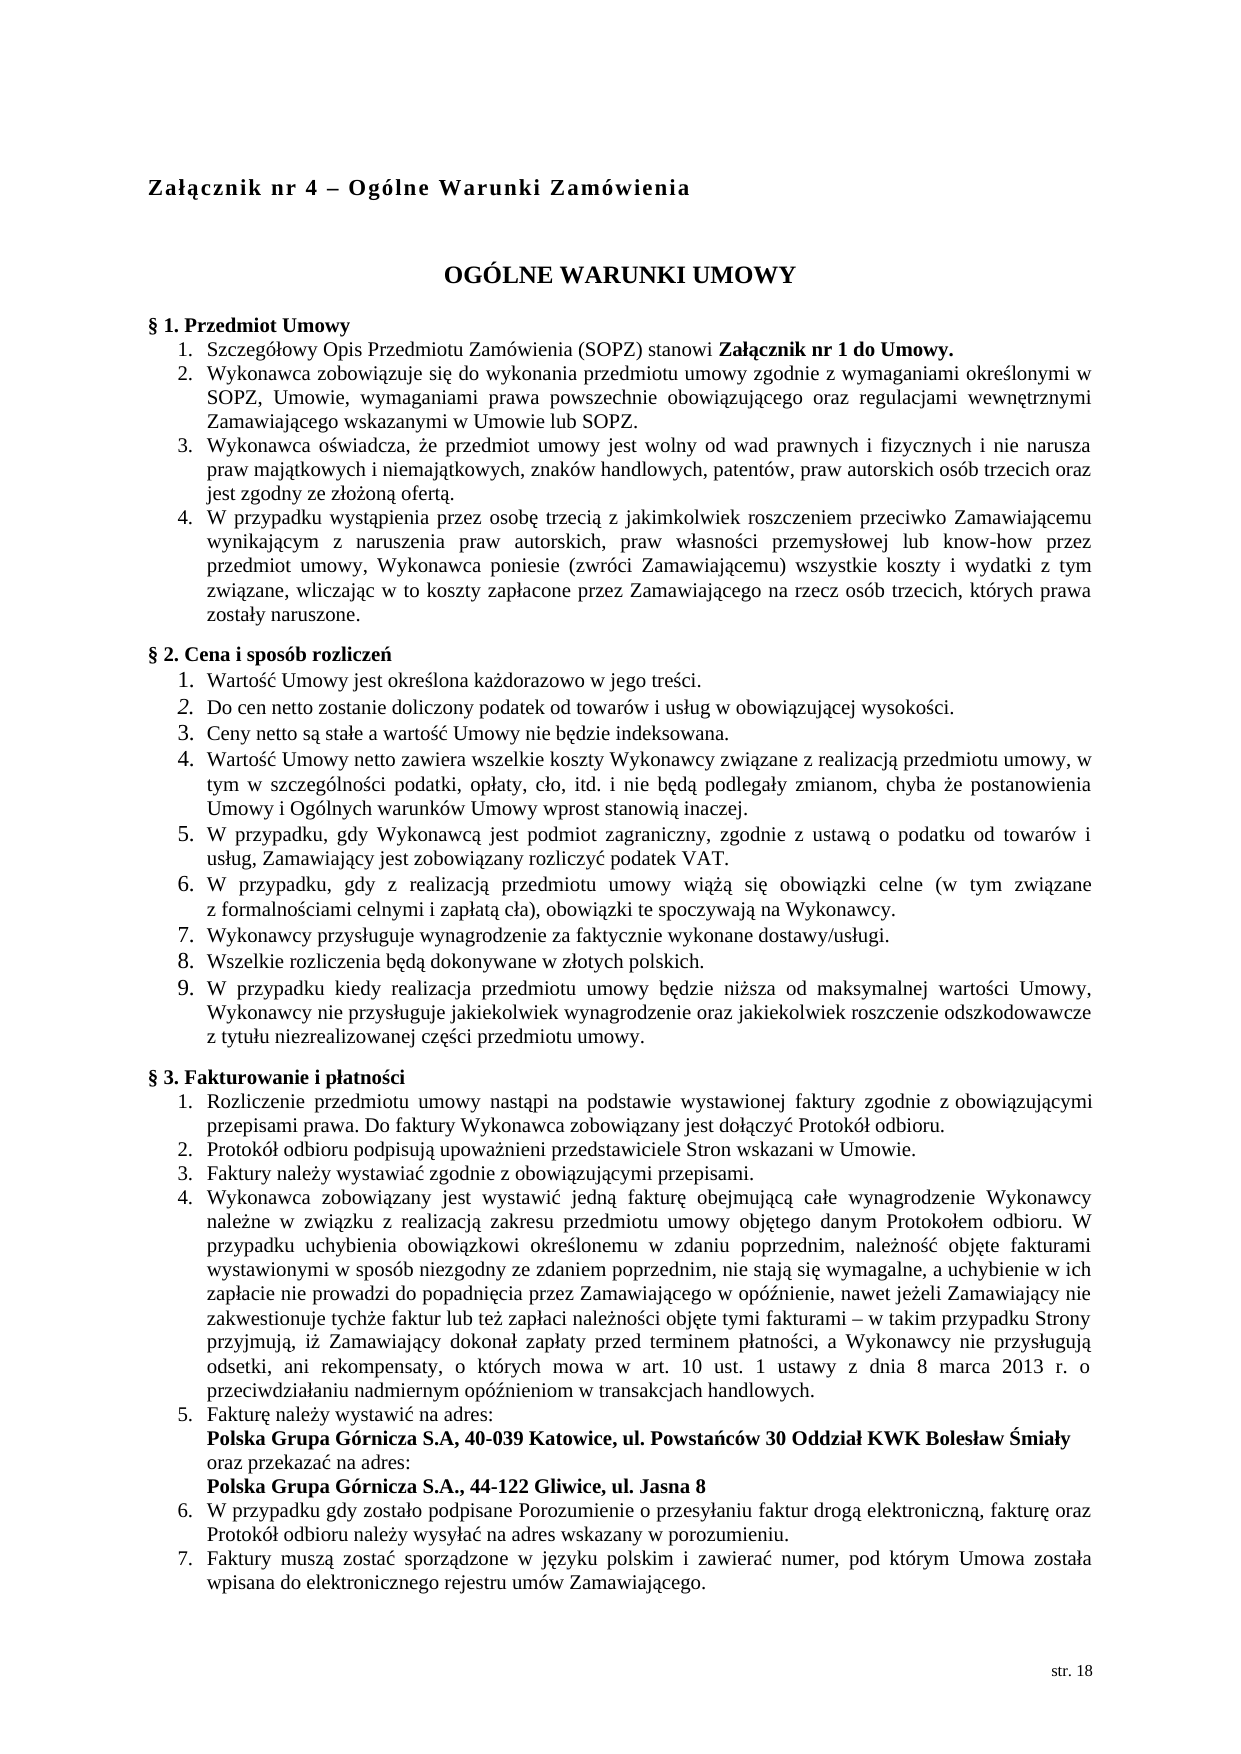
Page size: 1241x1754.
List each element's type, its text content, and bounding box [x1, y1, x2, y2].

list Faktury należy wystawiać zgodnie z obowiązującymi przepisami. [177, 1161, 1093, 1185]
list Wykonawca zobowiązuje się do wykonania przedmiotu umowy zgodnie z wymaganiami określonymi w SOPZ, Umowie, wymaganiami prawa powszechnie obowiązującego oraz regulacjami wewnętrznymi Zamawiającego wskazanymi w Umowie lub SOPZ. [177, 361, 1093, 433]
list Wszelkie rozliczenia będą dokonywane w złotych polskich. [177, 947, 1093, 973]
list Wartość Umowy netto zawiera wszelkie koszty Wykonawcy związane z realizacją przedmiotu umowy, w tym w szczególności podatki, opłaty, cło, itd. i nie będą podlegały zmianom, chyba że postanowienia Umowy i Ogólnych warunków Umowy wprost stanowią inaczej. [177, 746, 1093, 820]
text Polska Grupa Górnicza S.A., 44-122 Gliwice, ul. Jasna 8 [207, 1474, 1093, 1498]
list Wykonawcy przysługuje wynagrodzenie za faktycznie wykonane dostawy/usługi. [177, 921, 1093, 947]
list W przypadku, gdy z realizacją przedmiotu umowy wiążą się obowiązki celne (w tym związane z formalnościami celnymi i zapłatą cła), obowiązki te spoczywają na Wykonawcy. [177, 870, 1093, 921]
text oraz przekazać na adres: [207, 1450, 1093, 1474]
list Wykonawca zobowiązany jest wystawić jedną fakturę obejmującą całe wynagrodzenie Wykonawcy należne w związku z realizacją zakresu przedmiotu umowy objętego danym Protokołem odbioru. W przypadku uchybienia obowiązkowi określonemu w zdaniu poprzednim, należność objęte fakturami wystawionymi w sposób niezgodny ze zdaniem poprzednim, nie stają się wymagalne, a uchybienie w ich zapłacie nie prowadzi do popadnięcia przez Zamawiającego w opóźnienie, nawet jeżeli Zamawiający nie zakwestionuje tychże faktur lub też zapłaci należności objęte tymi fakturami – w takim przypadku Strony przyjmują, iż Zamawiający dokonał zapłaty przed terminem płatności, a Wykonawcy nie przysługują odsetki, ani rekompensaty, o których mowa w art. 10 ust. 1 ustawy z dnia 8 marca 2013 r. o przeciwdziałaniu nadmiernym opóźnieniom w transakcjach handlowych. [177, 1185, 1093, 1402]
list Szczegółowy Opis Przedmiotu Zamówienia (SOPZ) stanowi Załącznik nr 1 do Umowy. [177, 337, 1093, 361]
list W przypadku kiedy realizacja przedmiotu umowy będzie niższa od maksymalnej wartości Umowy, Wykonawcy nie przysługuje jakiekolwiek wynagrodzenie oraz jakiekolwiek roszczenie odszkodowawcze z tytułu niezrealizowanej części przedmiotu umowy. [177, 973, 1093, 1048]
list Wartość Umowy jest określona każdorazowo w jego treści. [177, 666, 1093, 693]
list W przypadku wystąpienia przez osobę trzecią z jakimkolwiek roszczeniem przeciwko Zamawiającemu wynikającym z naruszenia praw autorskich, praw własności przemysłowej lub know-how przez przedmiot umowy, Wykonawca poniesie (zwróci Zamawiającemu) wszystkie koszty i wydatki z tym związane, wliczając w to koszty zapłacone przez Zamawiającego na rzecz osób trzecich, których prawa zostały naruszone. [177, 505, 1093, 626]
list Wykonawca oświadcza, że przedmiot umowy jest wolny od wad prawnych i fizycznych i nie narusza praw majątkowych i niemajątkowych, znaków handlowych, patentów, praw autorskich osób trzecich oraz jest zgodny ze złożoną ofertą. [177, 433, 1093, 505]
list Fakturę należy wystawić na adres: [177, 1402, 1093, 1426]
list Do cen netto zostanie doliczony podatek od towarów i usług w obowiązującej wysokości. [177, 693, 1093, 719]
list Protokół odbioru podpisują upoważnieni przedstawiciele Stron wskazani w Umowie. [177, 1137, 1093, 1161]
subtitle § 1. Przedmiot Umowy [148, 313, 1093, 337]
list Ceny netto są stałe a wartość Umowy nie będzie indeksowana. [177, 719, 1093, 746]
subtitle § 3. Fakturowanie i płatności [148, 1065, 1093, 1089]
list W przypadku gdy zostało podpisane Porozumienie o przesyłaniu faktur drogą elektroniczną, fakturę oraz Protokół odbioru należy wysyłać na adres wskazany w porozumieniu. [177, 1498, 1093, 1546]
subtitle § 2. Cena i sposób rozliczeń [148, 642, 1093, 666]
text Załącznik nr 4 – Ogólne Warunki Zamówienia [148, 174, 1093, 200]
list Faktury muszą zostać sporządzone w języku polskim i zawierać numer, pod którym Umowa została wpisana do elektronicznego rejestru umów Zamawiającego. [177, 1546, 1093, 1594]
list W przypadku, gdy Wykonawcą jest podmiot zagraniczny, zgodnie z ustawą o podatku od towarów i usług, Zamawiający jest zobowiązany rozliczyć podatek VAT. [177, 820, 1093, 870]
text Polska Grupa Górnicza S.A, 40-039 Katowice, ul. Powstańców 30 Oddział KWK Bolesław Śmiały [207, 1426, 1093, 1450]
list Rozliczenie przedmiotu umowy nastąpi na podstawie wystawionej faktury zgodnie z obowiązującymi przepisami prawa. Do faktury Wykonawca zobowiązany jest dołączyć Protokół odbioru. [177, 1089, 1093, 1137]
subtitle OGÓLNE WARUNKI UMOWY [148, 260, 1093, 289]
